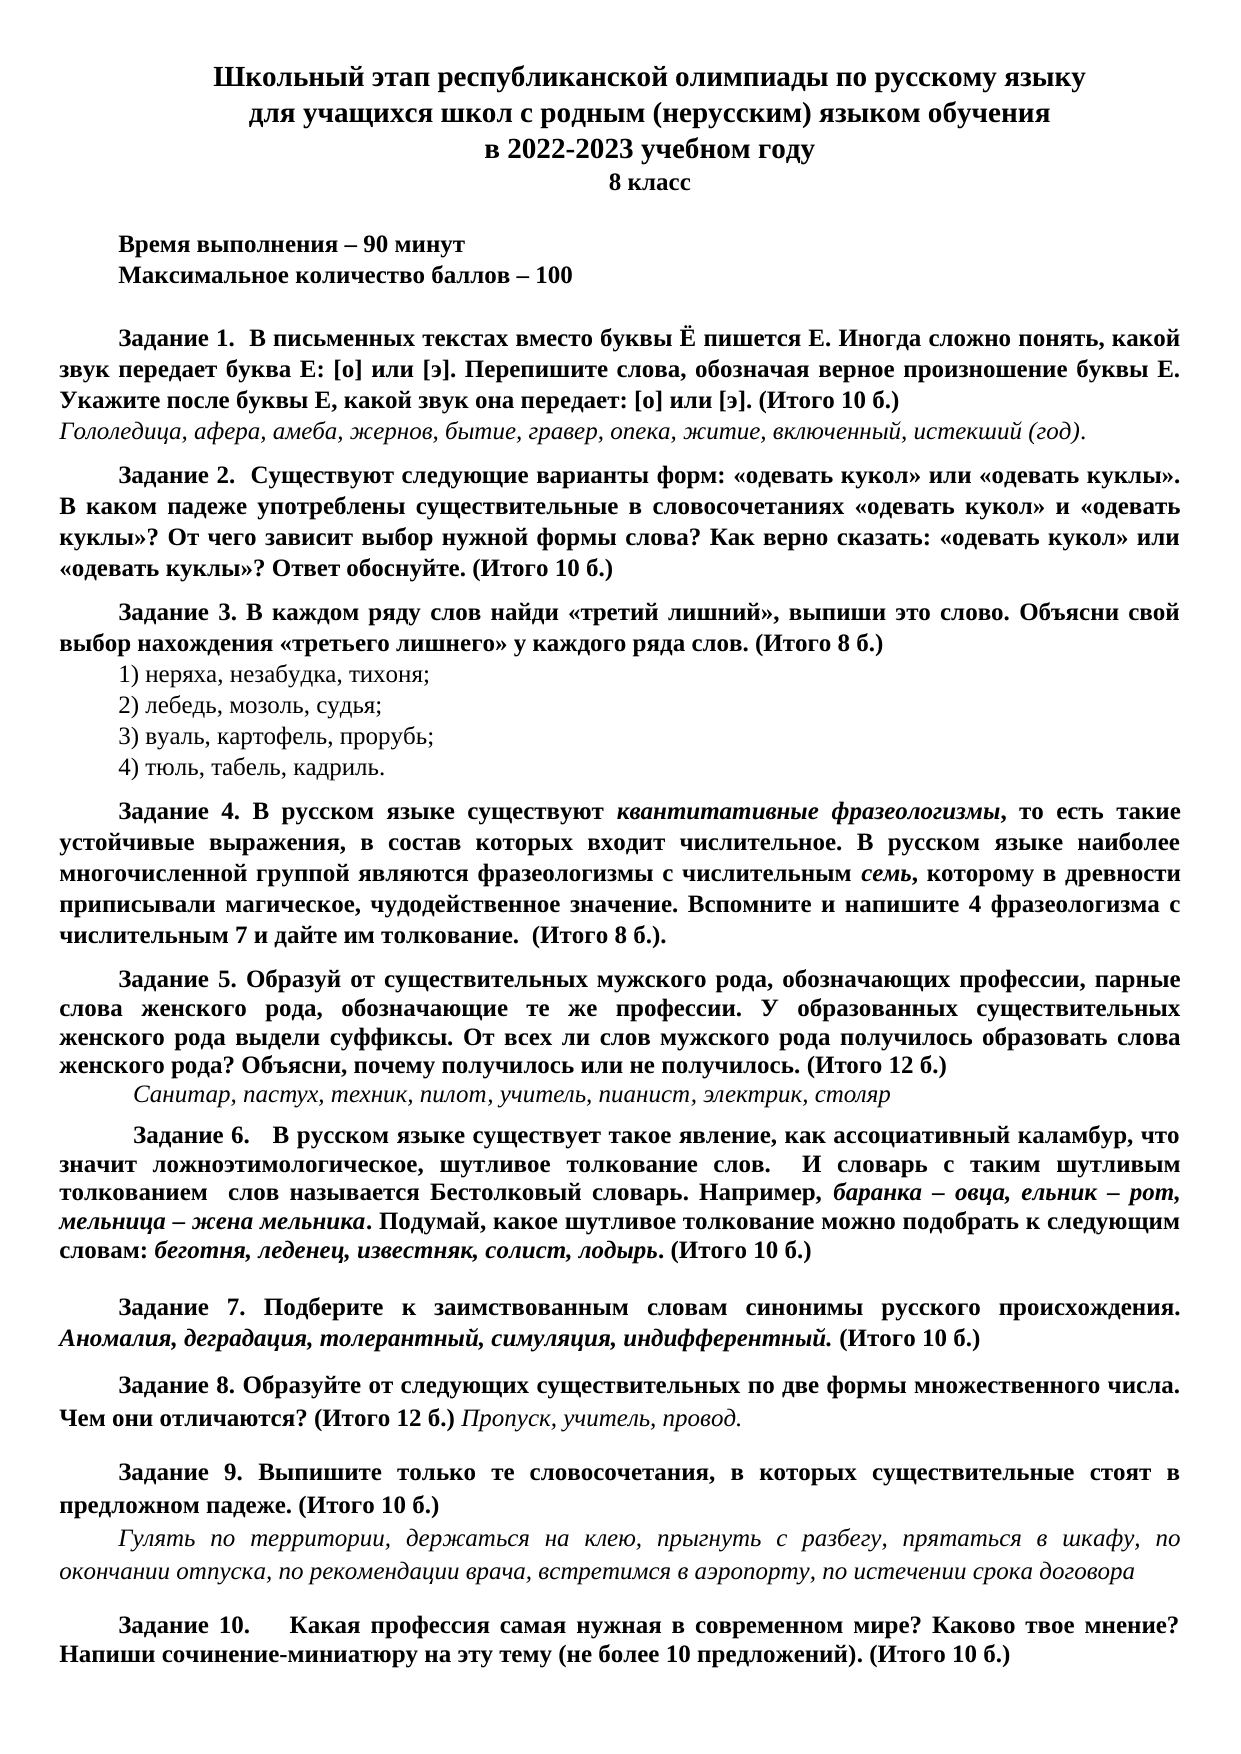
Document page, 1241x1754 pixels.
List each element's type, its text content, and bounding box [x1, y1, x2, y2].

text Задание 6. В русском языке существует такое явление, как ассоциативный каламбур, что значит ложноэтимологическое, шутливое толкование слов. И словарь с таким шутливым толкованием слов называется Бестолковый словарь. Например, баранка – овца, ельник – рот, мельница – жена мельника. Подумай, какое шутливое толкование можно подобрать к следующим словам: беготня, леденец, известняк, солист, лодырь. (Итого 10 б.) [59, 1120, 1181, 1264]
text Гололедица, афера, амеба, жернов, бытие, гравер, опека, житие, включенный, истекший (год). [59, 416, 1181, 444]
text Санитар, пастух, техник, пилот, учитель, пианист, электрик, столяр [59, 1079, 1181, 1108]
text Задание 1. В письменных текстах вместо буквы Ё пишется Е. Иногда сложно понять, какой звук передает буква Е: [о] или [э]. Перепишите слова, обозначая верное произношение буквы Е. Укажите после буквы Е, какой звук она передает: [о] или [э]. (Итого 10 б.) [59, 323, 1181, 413]
text Задание 3. В каждом ряду слов найди «третий лишний», выпиши это слово. Объясни свой выбор нахождения «третьего лишнего» у каждого ряда слов. (Итого 8 б.) [59, 597, 1181, 657]
text 8 класс [59, 167, 1181, 196]
text Максимальное количество баллов – 100 [59, 261, 1181, 289]
text Гулять по территории, держаться на клею, прыгнуть с разбегу, прятаться в шкафу, по окончании отпуска, по рекомендации врача, встретимся в аэропорту, по истечении срока договора [59, 1523, 1181, 1585]
text Задание 4. В русском языке существуют квантитативные фразеологизмы, то есть такие устойчивые выражения, в состав которых входит числительное. В русском языке наиболее многочисленной группой являются фразеологизмы с числительным семь, которому в древности приписывали магическое, чудодейственное значение. Вспомните и напишите 4 фразеологизма с числительным 7 и дайте им толкование. (Итого 8 б.). [59, 918, 1181, 949]
text в 2022-2023 учебном году [59, 131, 1181, 165]
text 1) неряха, незабудка, тихоня; [59, 659, 1181, 688]
text 3) вуаль, картофель, прорубь; [59, 721, 1181, 750]
text Задание 2. Существуют следующие варианты форм: «одевать кукол» или «одевать куклы». В каком падеже употреблены существительные в словосочетаниях «одевать кукол» и «одевать куклы»? От чего зависит выбор нужной формы слова? Как верно сказать: «одевать кукол» или «одевать куклы»? Ответ обоснуйте. (Итого 10 б.) [59, 460, 1181, 582]
text Задание 8. Образуйте от следующих существительных по две формы множественного числа. Чем они отличаются? (Итого 12 б.) Пропуск, учитель, провод. [59, 1370, 1181, 1432]
text Школьный этап республиканской олимпиады по русскому языку [59, 59, 1181, 93]
text Время выполнения – 90 минут [59, 229, 1181, 258]
text 2) лебедь, мозоль, судья; [59, 690, 1181, 719]
text для учащихся школ с родным (нерусским) языком обучения [59, 95, 1181, 129]
text Задание 7. Подберите к заимствованным словам синонимы русского происхождения. Аномалия, деградация, толерантный, симуляция, индифферентный. (Итого 10 б.) [59, 1292, 1181, 1351]
text Задание 4. В русском языке существуют квантитативные фразеологизмы, то есть такие устойчивые выражения, в состав которых входит числительное. В русском языке наиболее многочисленной группой являются фразеологизмы с числительным семь, которому в древности приписывали магическое, чудодейственное значение. Вспомните и напишите 4 фразеологизма с числительным 7 и дайте им толкование. (Итого 8 б.). [59, 796, 1181, 827]
text Задание 10. Какая профессия самая нужная в современном мире? Каково твое мнение? Напиши сочинение-миниатюру на эту тему (не более 10 предложений). (Итого 10 б.) [59, 1610, 1181, 1668]
text Задание 5. Образуй от существительных мужского рода, обозначающих профессии, парные слова женского рода, обозначающие те же профессии. У образованных существительных женского рода выдели суффиксы. От всех ли слов мужского рода получилось образовать слова женского рода? Объясни, почему получилось или не получилось. (Итого 12 б.) [59, 964, 1181, 1079]
text 4) тюль, табель, кадриль. [59, 752, 1181, 781]
text Задание 9. Выпишите только те словосочетания, в которых существительные стоят в предложном падеже. (Итого 10 б.) [59, 1457, 1181, 1519]
